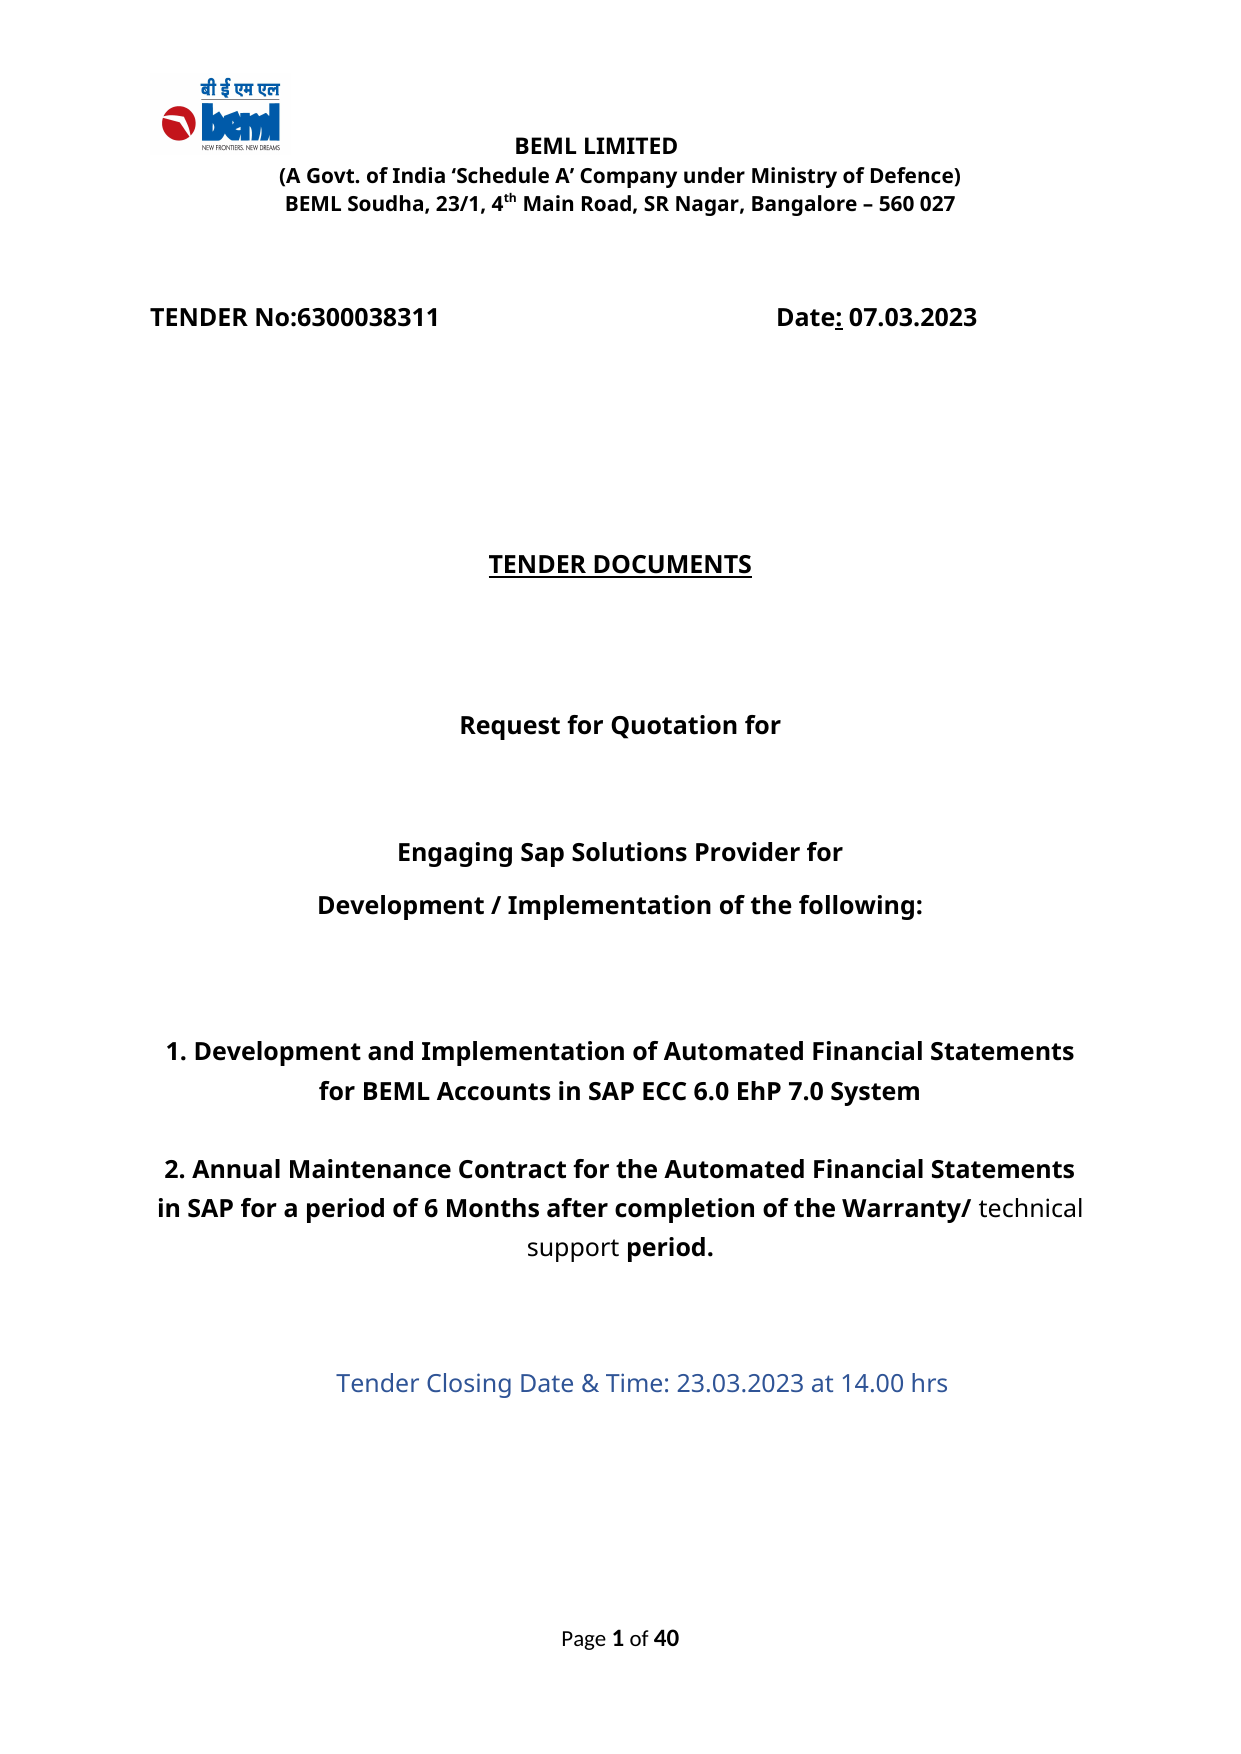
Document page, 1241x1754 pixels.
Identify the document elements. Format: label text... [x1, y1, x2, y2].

text TENDER No:6300038311 Date: 07.03.2023 [150, 299, 1090, 333]
text 2. Annual Maintenance Contract for the Automated Financial Statements in SAP for a period of 6 Months after completion of the Warranty/ technical support period. [150, 1151, 1090, 1264]
picture [150, 73, 292, 155]
subtitle Tender Closing Date & Time: 23.03.2023 at 14.00 hrs [195, 1366, 1090, 1400]
text Development / Implementation of the following: [150, 888, 1090, 922]
text 1. Development and Implementation of Automated Financial Statements for BEML Accounts in SAP ECC 6.0 EhP 7.0 System [150, 1034, 1090, 1107]
text Request for Quotation for [150, 707, 1090, 741]
text Engaging Sap Solutions Provider for [150, 834, 1090, 868]
text TENDER DOCUMENTS [150, 547, 1090, 581]
